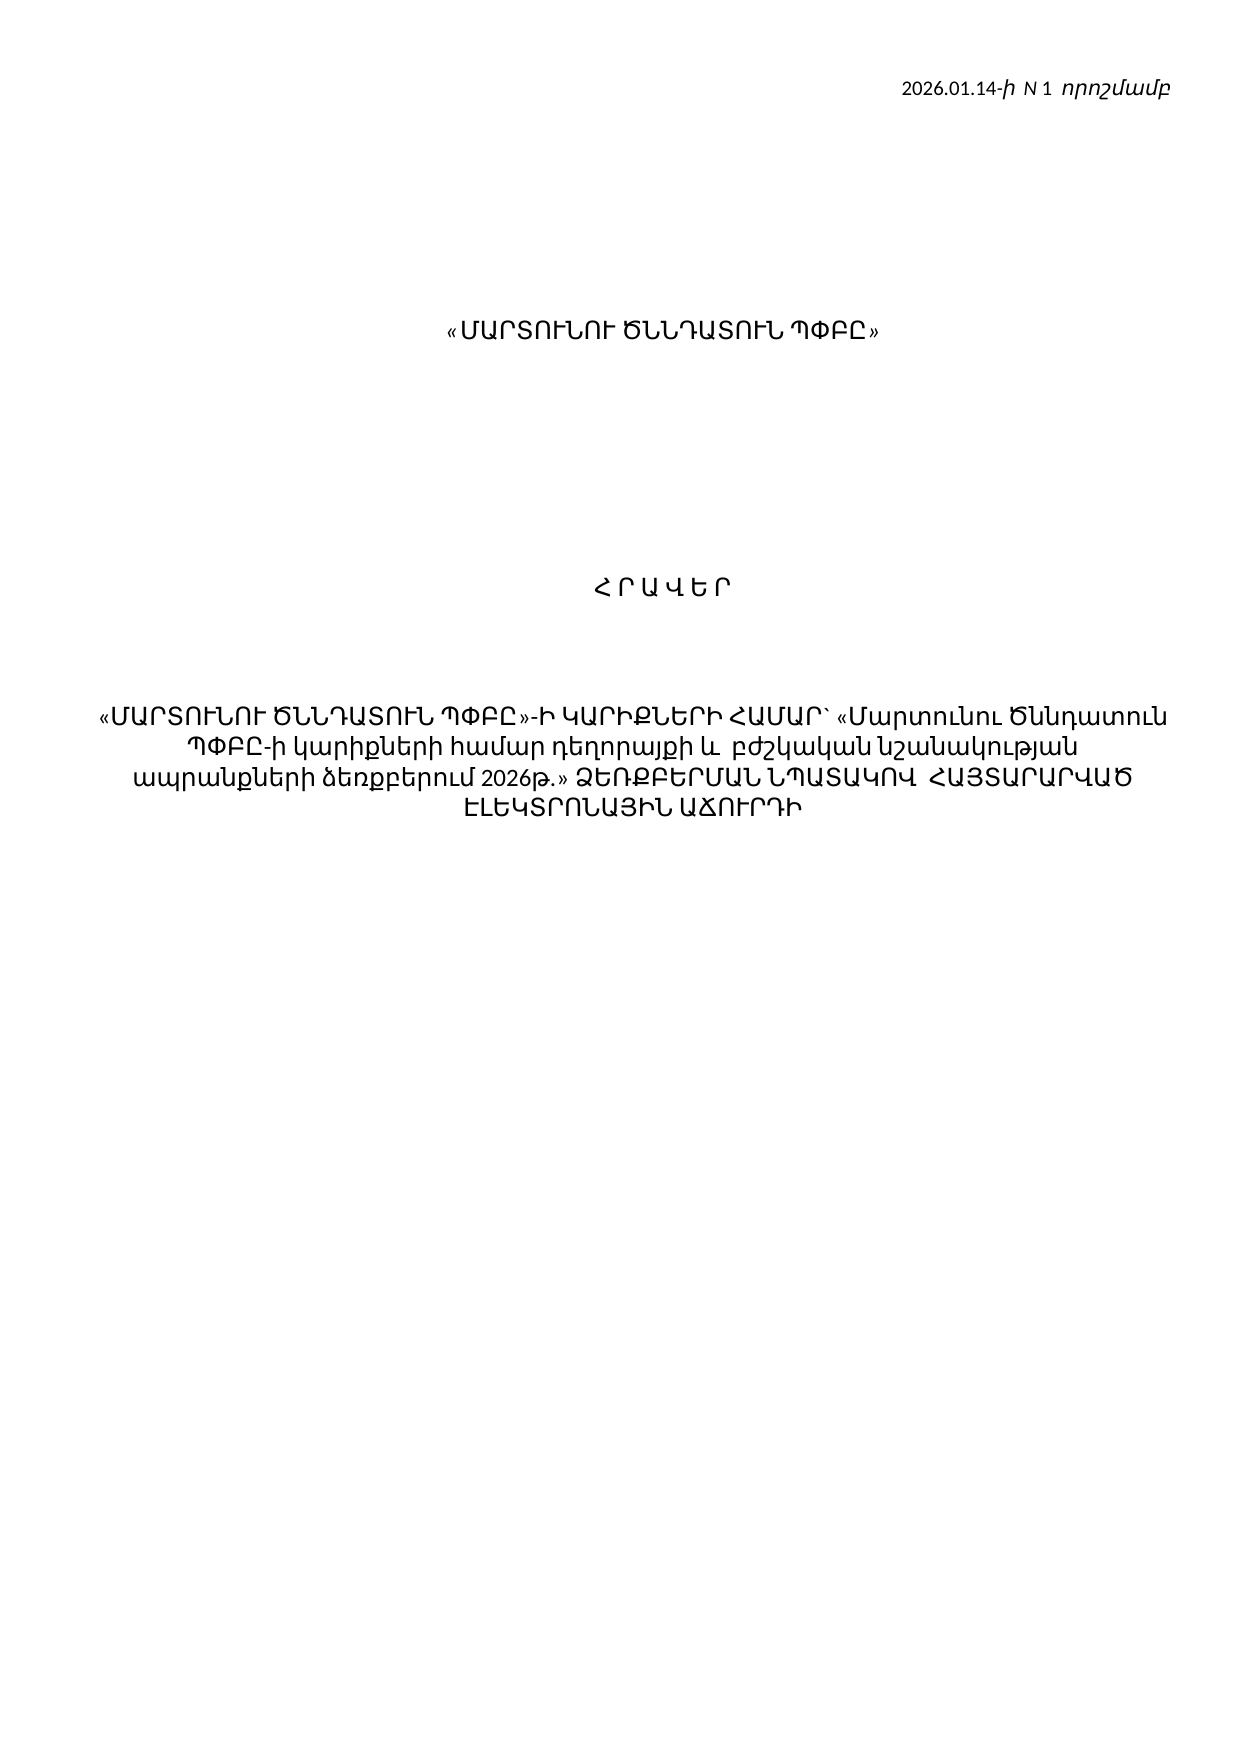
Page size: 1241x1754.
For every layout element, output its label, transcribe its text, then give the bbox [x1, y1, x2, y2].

text Հ Ր Ա Վ Ե Ր [94, 572, 1172, 602]
text « ՄԱՐՏՈՒՆՈՒ ԾՆՆԴԱՏՈՒՆ ՊՓԲԸ» [94, 316, 1172, 346]
text 2026.01.14 -ի N 1 որոշմամբ [94, 75, 1171, 100]
text «ՄԱՐՏՈՒՆՈՒ ԾՆՆԴԱՏՈՒՆ ՊՓԲԸ»-Ի ԿԱՐԻՔՆԵՐԻ ՀԱՄԱՐ` «Մարտունու Ծննդատուն ՊՓԲԸ-ի կարիքների համար դեղորայքի և բժշկական նշանակության ապրանքների ձեռքբերում 2026թ.» ՁԵՌՔԲԵՐՄԱՆ ՆՊԱՏԱԿՈՎ ՀԱՅՏԱՐԱՐՎԱԾ ԷԼԵԿՏՐՈՆԱՅԻՆ ԱՃՈՒՐԴԻ [94, 701, 1172, 823]
